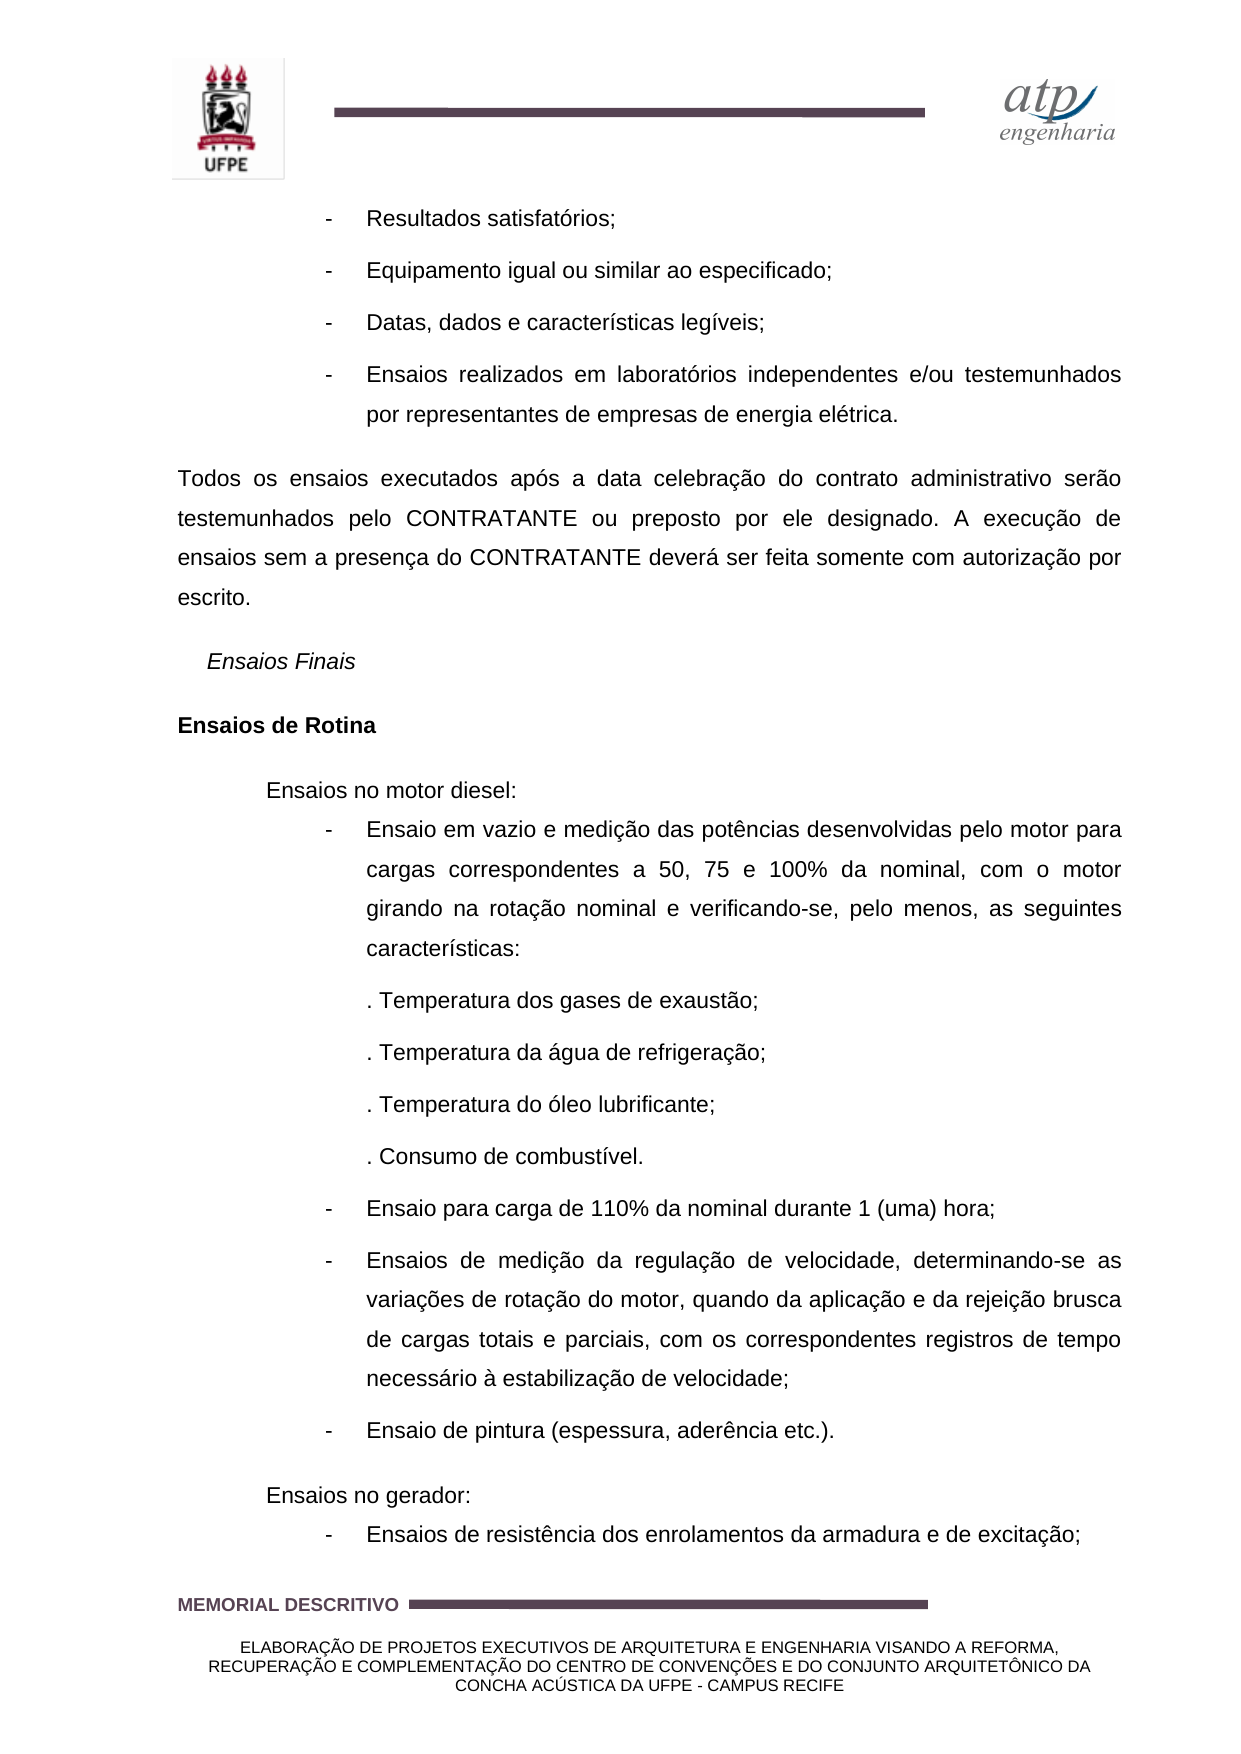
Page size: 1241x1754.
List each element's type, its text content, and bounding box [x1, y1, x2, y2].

list Resultados satisfatórios; [325, 205, 1122, 231]
subtitle Ensaios de Rotina [177, 712, 1122, 739]
text . Temperatura da água de refrigeração; [366, 1039, 1122, 1065]
list Ensaios realizados em laboratórios independentes e/ou testemunhados por representantes de empresas de energia elétrica. [325, 361, 1122, 427]
text . Temperatura dos gases de exaustão; [366, 987, 1122, 1013]
text Ensaios no motor diesel: [177, 777, 1122, 803]
text Ensaios no gerador: [177, 1482, 1122, 1508]
text Todos os ensaios executados após a data celebração do contrato administrativo serão testemunhados pelo CONTRATANTE ou preposto por ele designado. A execução de ensaios sem a presença do CONTRATANTE deverá ser feita somente com autorização por escrito. [177, 465, 1122, 610]
text . Temperatura do óleo lubrificante; [366, 1091, 1122, 1117]
list Ensaio de pintura (espessura, aderência etc.). [325, 1417, 1122, 1443]
picture [172, 58, 286, 181]
subtitle Ensaios Finais [207, 648, 1122, 674]
list Ensaio em vazio e medição das potências desenvolvidas pelo motor para cargas correspondentes a 50, 75 e 100% da nominal, com o motor girando na rotação nominal e verificando-se, pelo menos, as seguintes características: [325, 816, 1122, 961]
list Ensaio para carga de 110% da nominal durante 1 (uma) hora; [325, 1195, 1122, 1221]
list Ensaios de resistência dos enrolamentos da armadura e de excitação; [325, 1521, 1122, 1547]
list Ensaios de medição da regulação de velocidade, determinando-se as variações de rotação do motor, quando da aplicação e da rejeição brusca de cargas totais e parciais, com os correspondentes registros de tempo necessário à estabilização de velocidade; [325, 1247, 1122, 1391]
text . Consumo de combustível. [366, 1143, 1122, 1169]
picture [1000, 79, 1115, 145]
list Equipamento igual ou similar ao especificado; [325, 257, 1122, 283]
list Datas, dados e características legíveis; [325, 309, 1122, 335]
